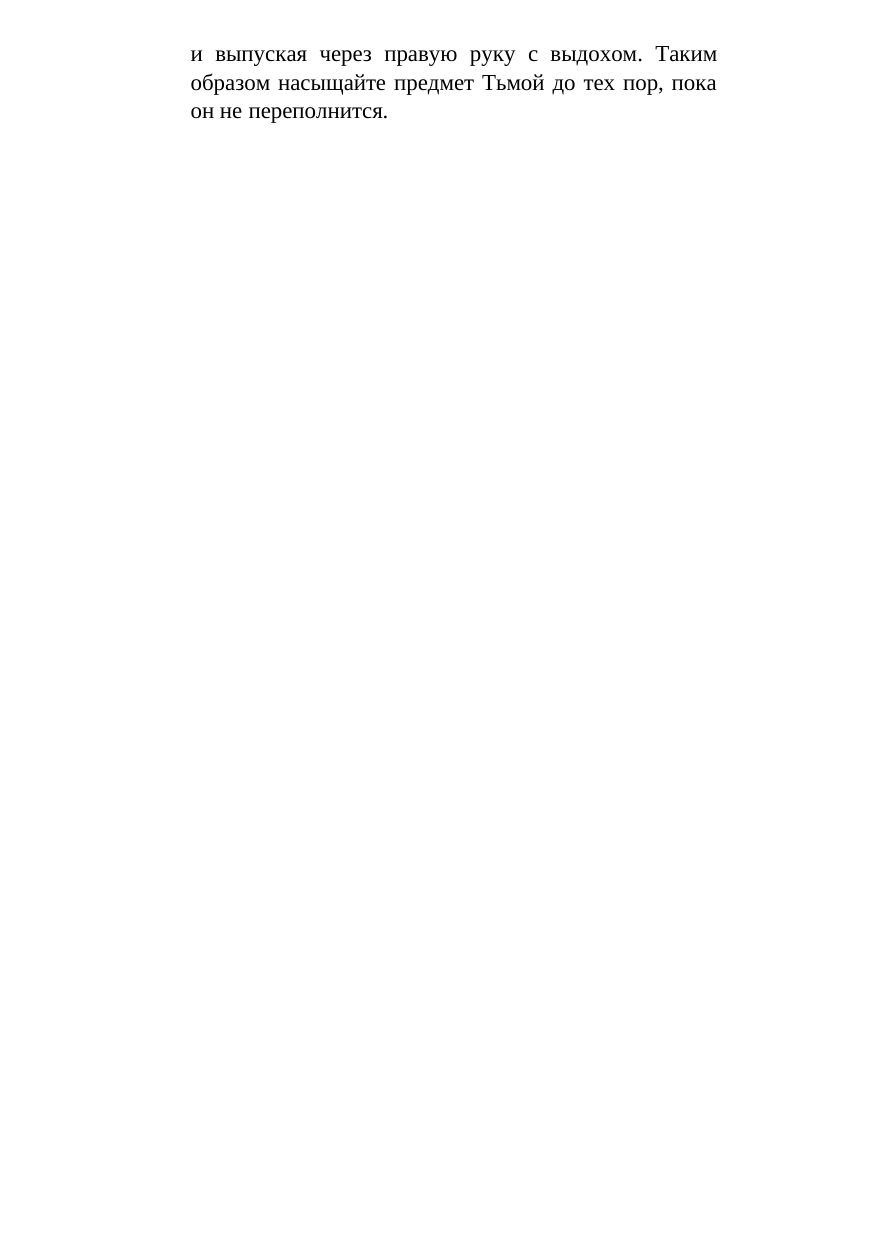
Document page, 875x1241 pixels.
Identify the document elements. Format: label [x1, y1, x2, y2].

list [154, 39, 718, 124]
